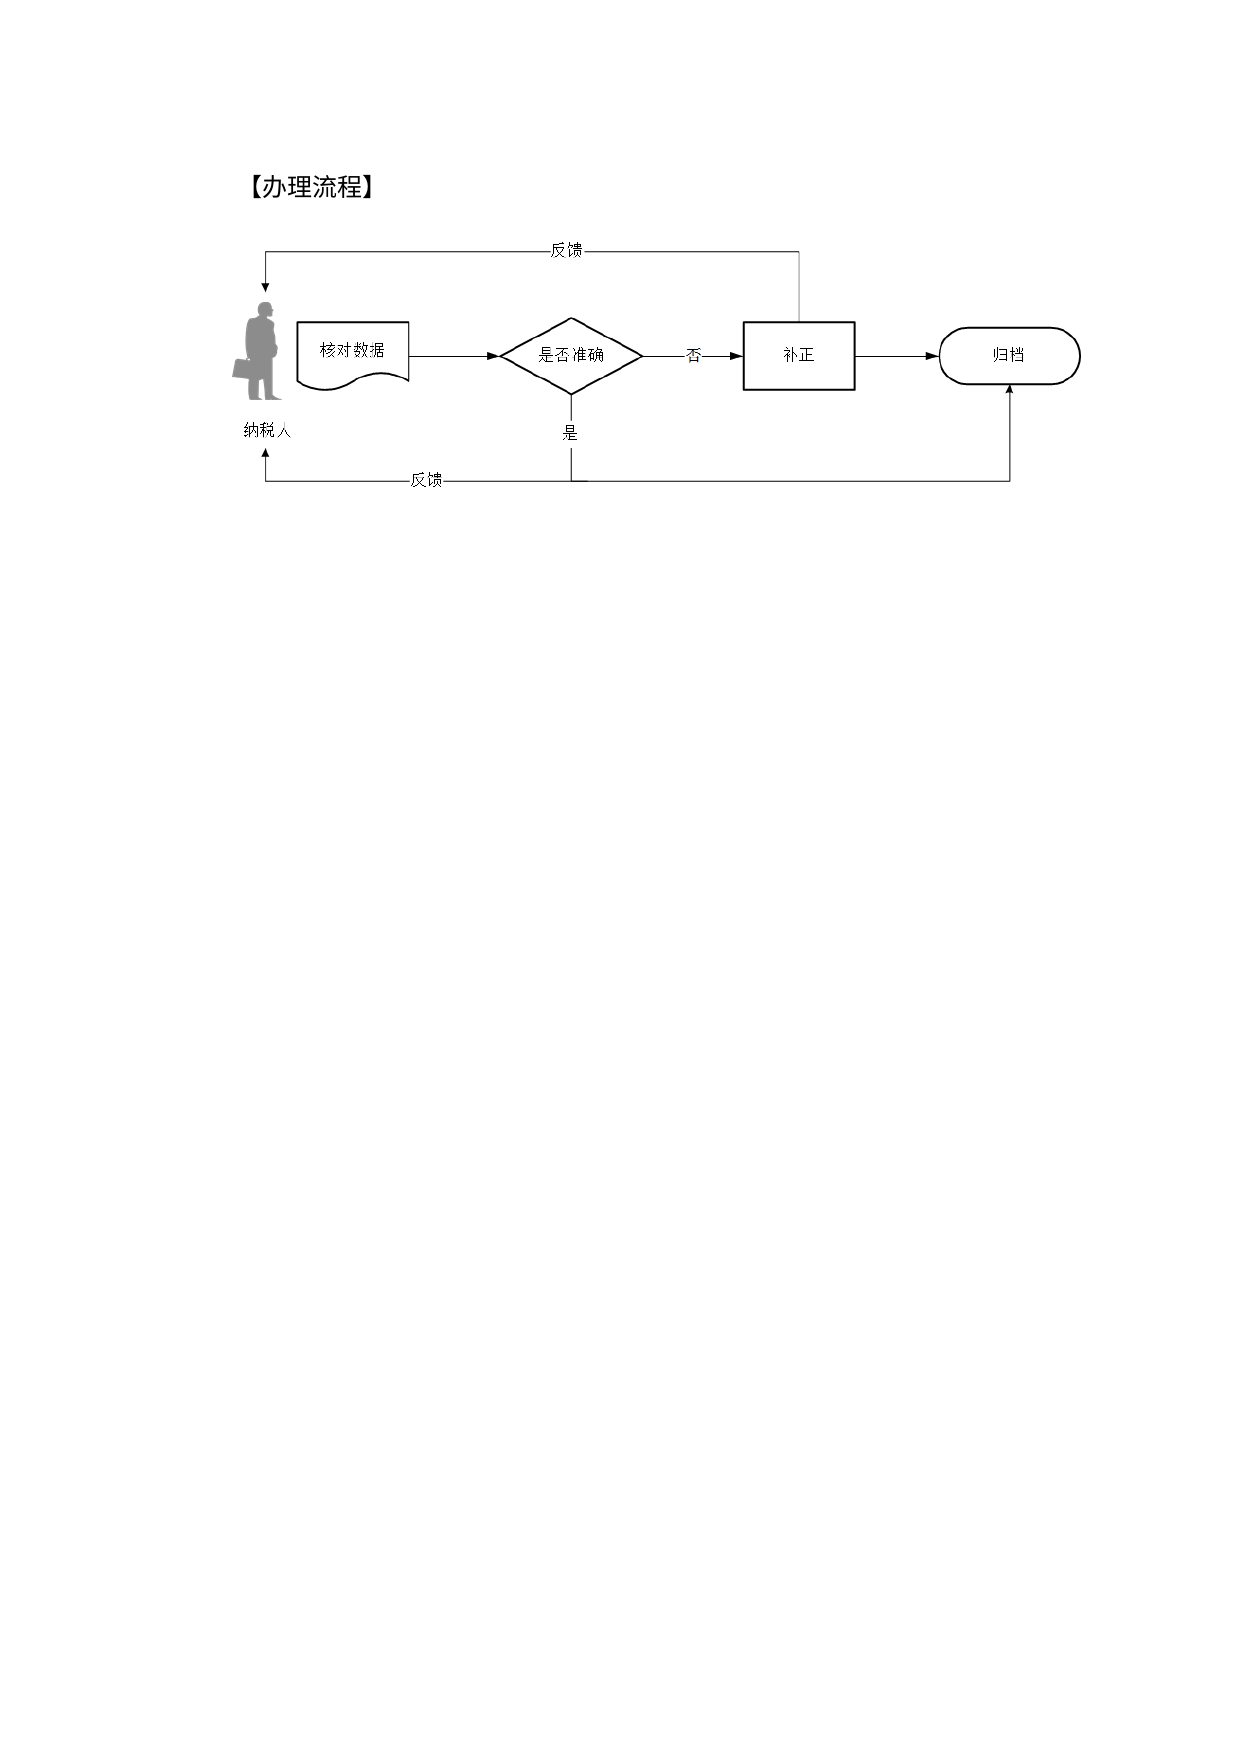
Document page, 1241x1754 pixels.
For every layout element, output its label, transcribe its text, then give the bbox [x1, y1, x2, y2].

text 【办理流程】 [187, 151, 1053, 220]
picture [231, 238, 1082, 498]
